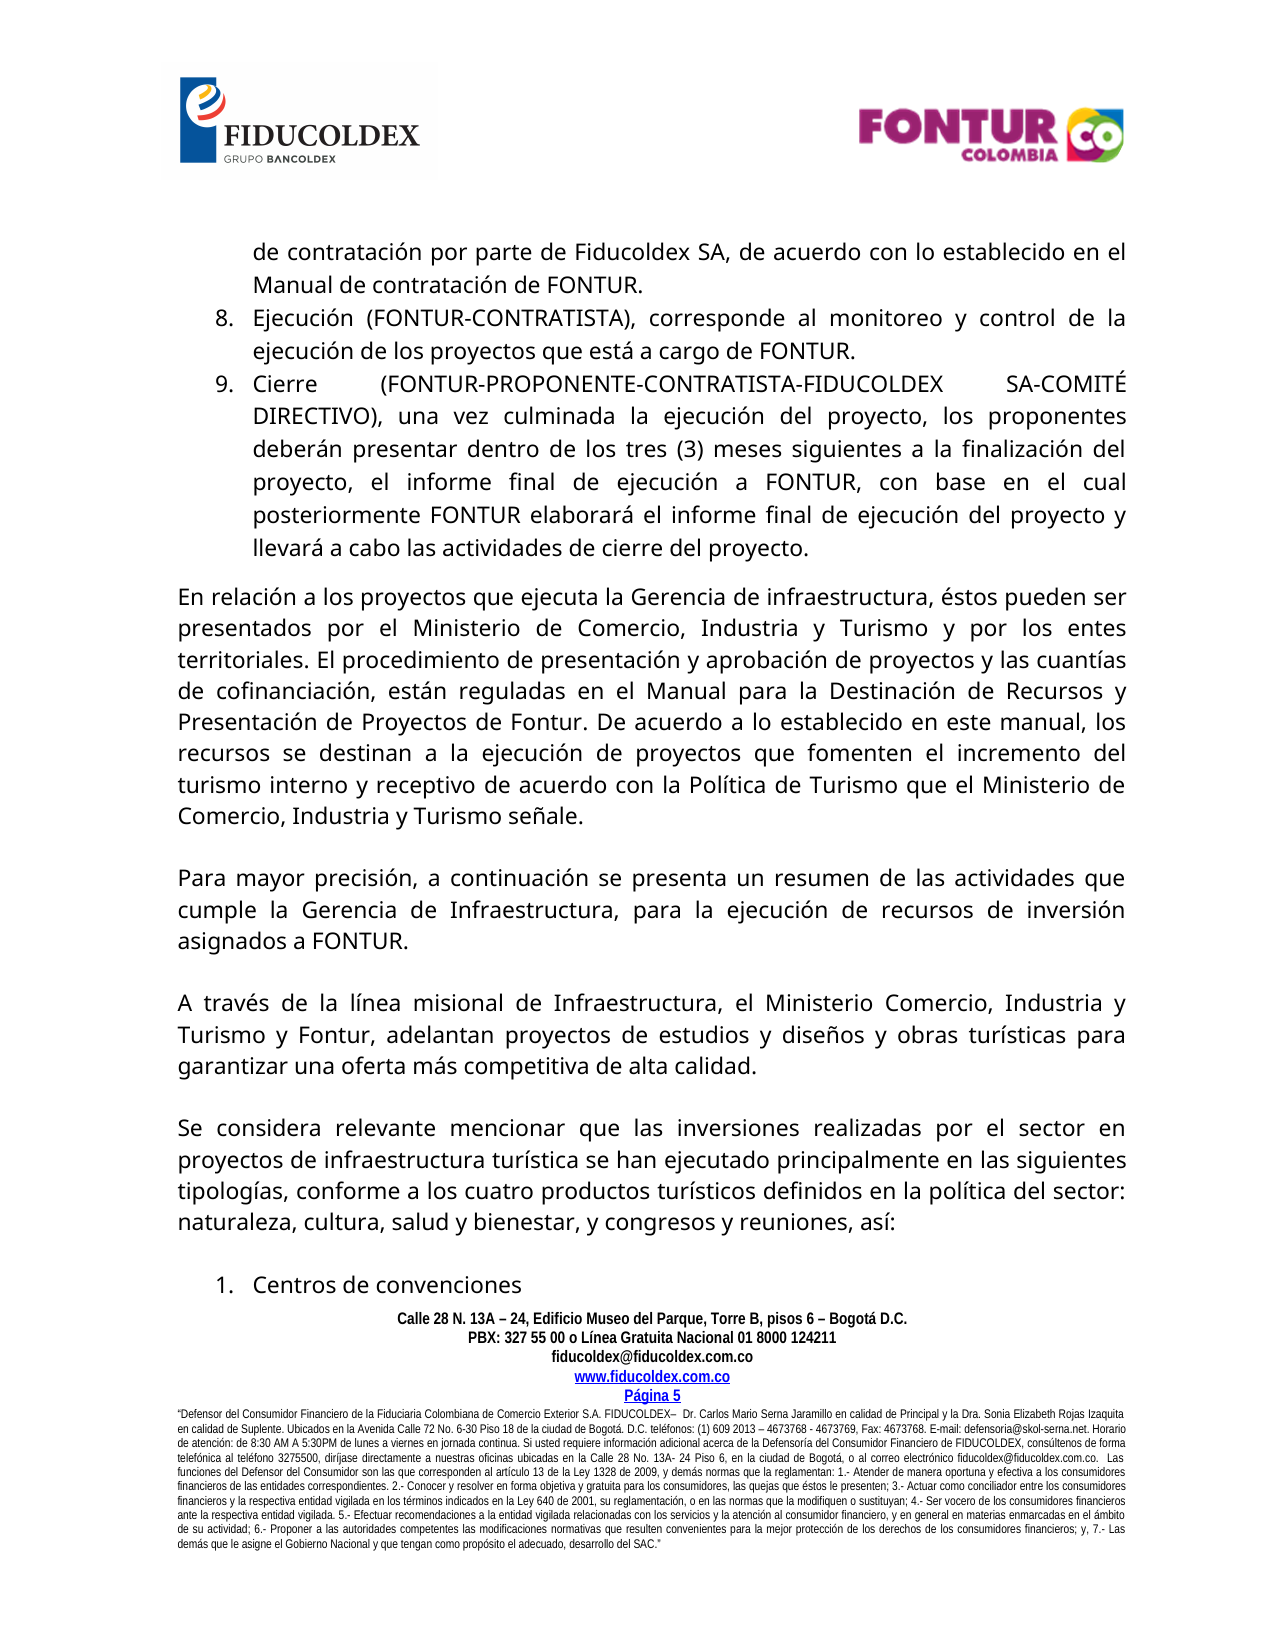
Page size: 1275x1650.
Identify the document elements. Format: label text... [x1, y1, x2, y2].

text Para mayor precisión, a continuación se presenta un resumen de las actividades que cumple la Gerencia de Infraestructura, para la ejecución de recursos de inversión asignados a FONTUR. [177, 862, 1127, 956]
text Se considera relevante mencionar que las inversiones realizadas por el sector en proyectos de infraestructura turística se han ejecutado principalmente en las siguientes tipologías, conforme a los cuatro productos turísticos definidos en la política del sector: naturaleza, cultura, salud y bienestar, y congresos y reuniones, así: [177, 1112, 1127, 1237]
list Ejecución (FONTUR-CONTRATISTA), corresponde al monitoreo y control de la ejecución de los proyectos que está a cargo de FONTUR. [215, 302, 1127, 366]
list Centros de convenciones [215, 1268, 1127, 1300]
list Cierre (FONTUR-PROPONENTE-CONTRATISTA-FIDUCOLDEX SA-COMITÉ DIRECTIVO), una vez culminada la ejecución del proyecto, los proponentes deberán presentar dentro de los tres (3) meses siguientes a la finalización del proyecto, el informe final de ejecución a FONTUR, con base en el cual posteriormente FONTUR elaborará el informe final de ejecución del proyecto y llevará a cabo las actividades de cierre del proyecto. [215, 367, 1127, 563]
text En relación a los proyectos que ejecuta la Gerencia de infraestructura, éstos pueden ser presentados por el Ministerio de Comercio, Industria y Turismo y por los entes territoriales. El procedimiento de presentación y aprobación de proyectos y las cuantías de cofinanciación, están reguladas en el Manual para la Destinación de Recursos y Presentación de Proyectos de Fontur. De acuerdo a lo establecido en este manual, los recursos se destinan a la ejecución de proyectos que fomenten el incremento del turismo interno y receptivo de acuerdo con la Política de Turismo que el Ministerio de Comercio, Industria y Turismo señale. [177, 581, 1127, 831]
picture [161, 62, 439, 180]
picture [857, 106, 1123, 162]
text A través de la línea misional de Infraestructura, el Ministerio Comercio, Industria y Turismo y Fontur, adelantan proyectos de estudios y diseños y obras turísticas para garantizar una oferta más competitiva de alta calidad. [177, 987, 1127, 1081]
